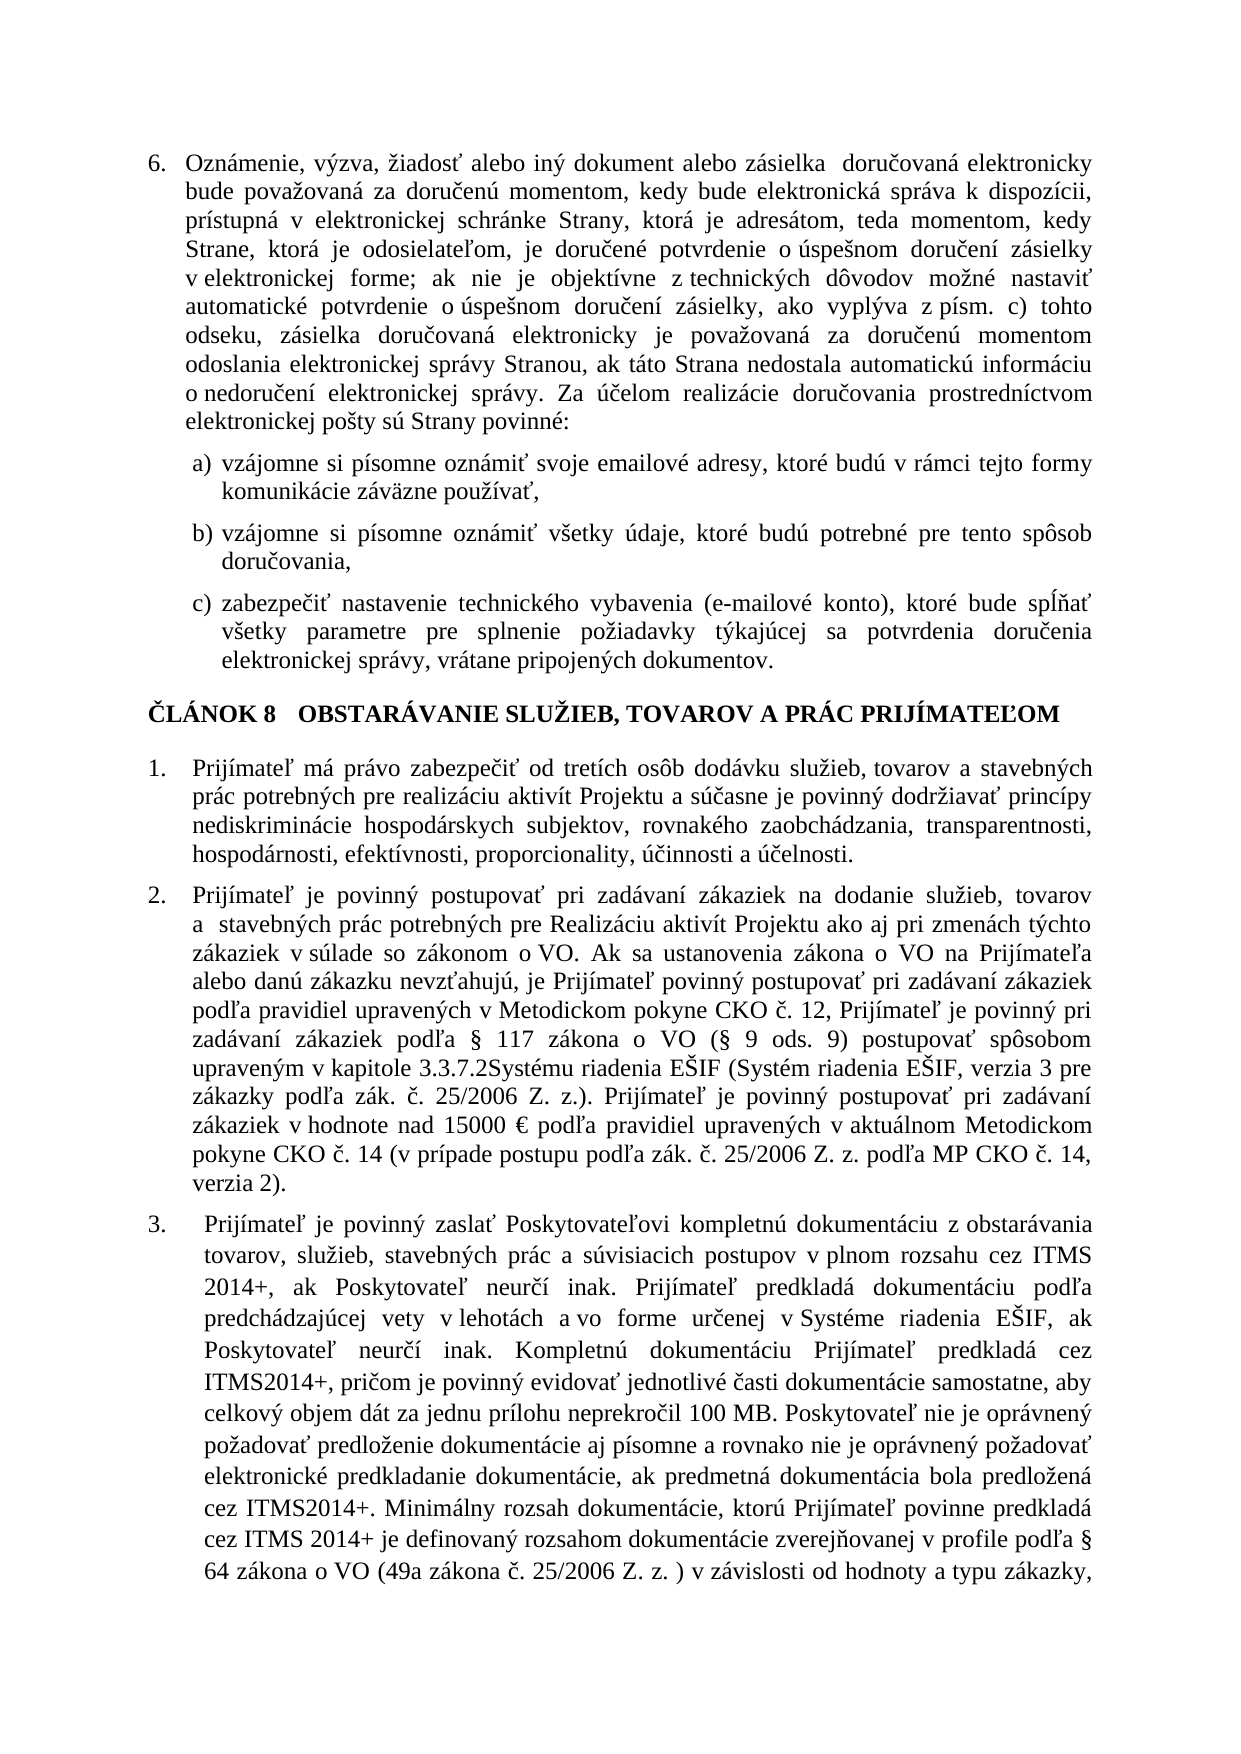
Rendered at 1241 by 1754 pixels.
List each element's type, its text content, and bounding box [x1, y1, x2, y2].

list zabezpečiť nastavenie technického vybavenia (e-mailové konto), ktoré bude spĺňať všetky parametre pre splnenie požiadavky týkajúcej sa potvrdenia doručenia elektronickej správy, vrátane pripojených dokumentov. [192, 588, 1093, 674]
list vzájomne si písomne oznámiť svoje emailové adresy, ktoré budú v rámci tejto formy komunikácie záväzne používať, [192, 448, 1093, 505]
list Prijímateľ má právo zabezpečiť od tretích osôb dodávku služieb, tovarov a stavebných prác potrebných pre realizáciu aktivít Projektu a súčasne je povinný dodržiavať princípy nediskriminácie hospodárskych subjektov, rovnakého zaobchádzania, transparentnosti, hospodárnosti, efektívnosti, proporcionality, účinnosti a účelnosti. [148, 753, 1093, 868]
list vzájomne si písomne oznámiť všetky údaje, ktoré budú potrebné pre tento spôsob doručovania, [192, 518, 1093, 575]
list Prijímateľ je povinný postupovať pri zadávaní zákaziek na dodanie služieb, tovarov a stavebných prác potrebných pre Realizáciu aktivít Projektu ako aj pri zmenách týchto zákaziek v súlade so zákonom o VO. Ak sa ustanovenia zákona o VO na Prijímateľa alebo danú zákazku nevzťahujú, je Prijímateľ povinný postupovať pri zadávaní zákaziek podľa pravidiel upravených v Metodickom pokyne CKO č. 12, Prijímateľ je povinný pri zadávaní zákaziek podľa § 117 zákona o VO (§ 9 ods. 9) postupovať spôsobom upraveným v kapitole 3.3.7.2Systému riadenia EŠIF (Systém riadenia EŠIF, verzia 3 pre zákazky podľa zák. č. 25/2006 Z. z.). Prijímateľ je povinný postupovať pri zadávaní zákaziek v hodnote nad 15000 € podľa pravidiel upravených v aktuálnom Metodickom pokyne CKO č. 14 (v prípade postupu podľa zák. č. 25/2006 Z. z. podľa MP CKO č. 14, verzia 2). [148, 880, 1093, 1196]
subtitle ČLÁNOK 8 OBSTARÁVANIE SLUŽIEB, TOVAROV A PRÁC PRIJÍMATEĽOM [148, 699, 1093, 728]
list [148, 1209, 1093, 1585]
text 6. Oznámenie, výzva, žiadosť alebo iný dokument alebo zásielka doručovaná elektronicky bude považovaná za doručenú momentom, kedy bude elektronická správa k dispozícii, prístupná v elektronickej schránke Strany, ktorá je adresátom, teda momentom, kedy Strane, ktorá je odosielateľom, je doručené potvrdenie o úspešnom doručení zásielky v elektronickej forme; ak nie je objektívne z technických dôvodov možné nastaviť automatické potvrdenie o úspešnom doručení zásielky, ako vyplýva z písm. c) tohto odseku, zásielka doručovaná elektronicky je považovaná za doručenú momentom odoslania elektronickej správy Stranou, ak táto Strana nedostala automatickú informáciu o nedoručení elektronickej správy. Za účelom realizácie doručovania prostredníctvom elektronickej pošty sú Strany povinné: [148, 148, 1093, 435]
